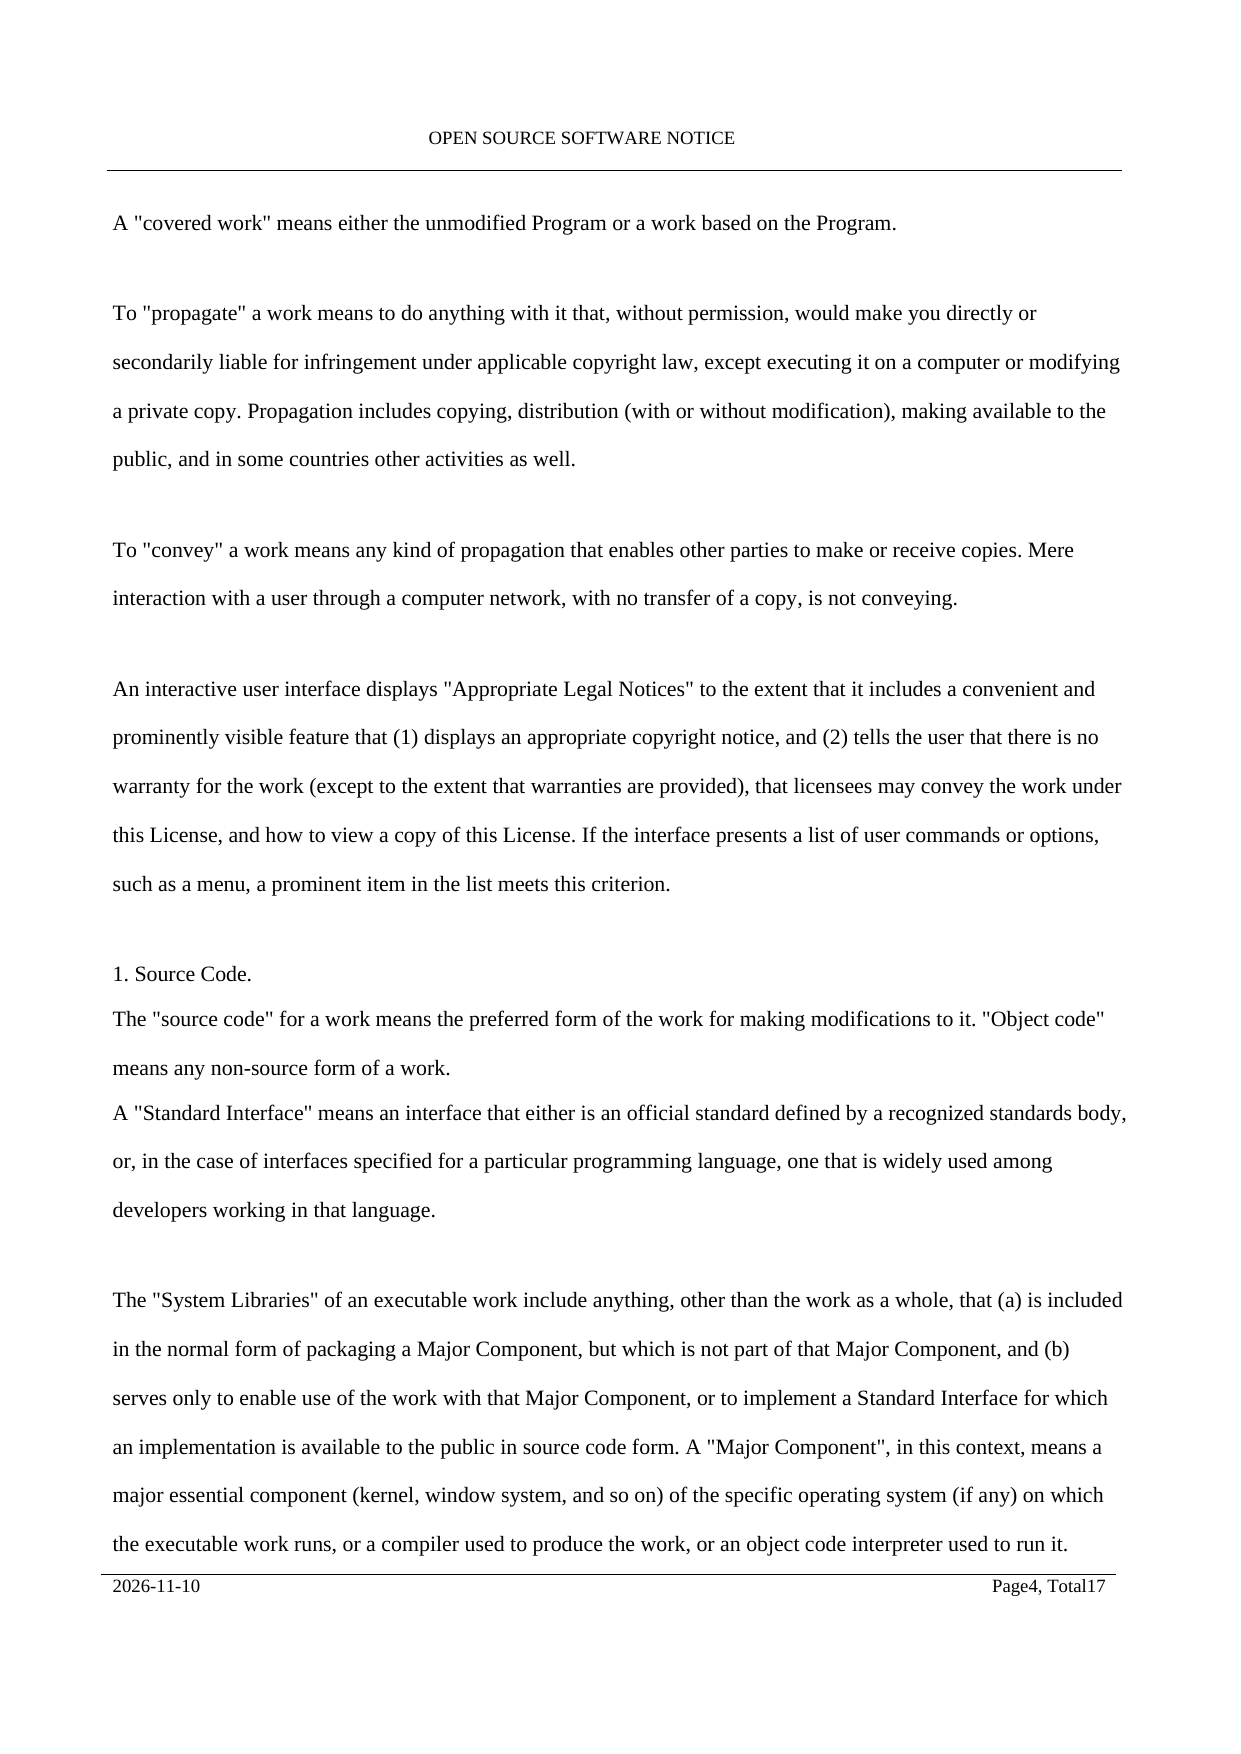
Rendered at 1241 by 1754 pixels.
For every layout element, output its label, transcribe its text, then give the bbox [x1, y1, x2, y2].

text To "propagate" a work means to do anything with it that, without permission, would make you directly or secondarily liable for infringement under applicable copyright law, except executing it on a computer or modifying a private copy. Propagation includes copying, distribution (with or without modification), making available to the public, and in some countries other activities as well. [112, 297, 1128, 475]
text To "convey" a work means any kind of propagation that enables other parties to make or receive copies. Mere interaction with a user through a computer network, with no transfer of a copy, is not conveying. [112, 533, 1128, 614]
text A "Standard Interface" means an interface that either is an official standard defined by a recognized standards body, or, in the case of interfaces specified for a particular programming language, one that is widely used among developers working in that language. [112, 1096, 1128, 1226]
text The "source code" for a work means the preferred form of the work for making modifications to it. "Object code" means any non-source form of a work. [112, 1002, 1128, 1083]
text An interactive user interface displays "Appropriate Legal Notices" to the extent that it includes a convenient and prominently visible feature that (1) displays an appropriate copyright notice, and (2) tells the user that there is no warranty for the work (except to the extent that warranties are provided), that licensees may convey the work under this License, and how to view a copy of this License. If the interface presents a list of user commands or options, such as a menu, a prominent item in the list meets this criterion. [112, 672, 1128, 899]
text The "System Libraries" of an executable work include anything, other than the work as a whole, that (a) is included in the normal form of packaging a Major Component, but which is not part of that Major Component, and (b) serves only to enable use of the work with that Major Component, or to implement a Standard Interface for which an implementation is available to the public in source code form. A "Major Component", in this context, means a major essential component (kernel, window system, and so on) of the specific operating system (if any) on which the executable work runs, or a compiler used to produce the work, or an object code interpreter used to run it. [112, 1284, 1128, 1560]
text A "covered work" means either the unmodified Program or a work based on the Program. [112, 206, 1128, 239]
text 1. Source Code. [112, 957, 1128, 990]
